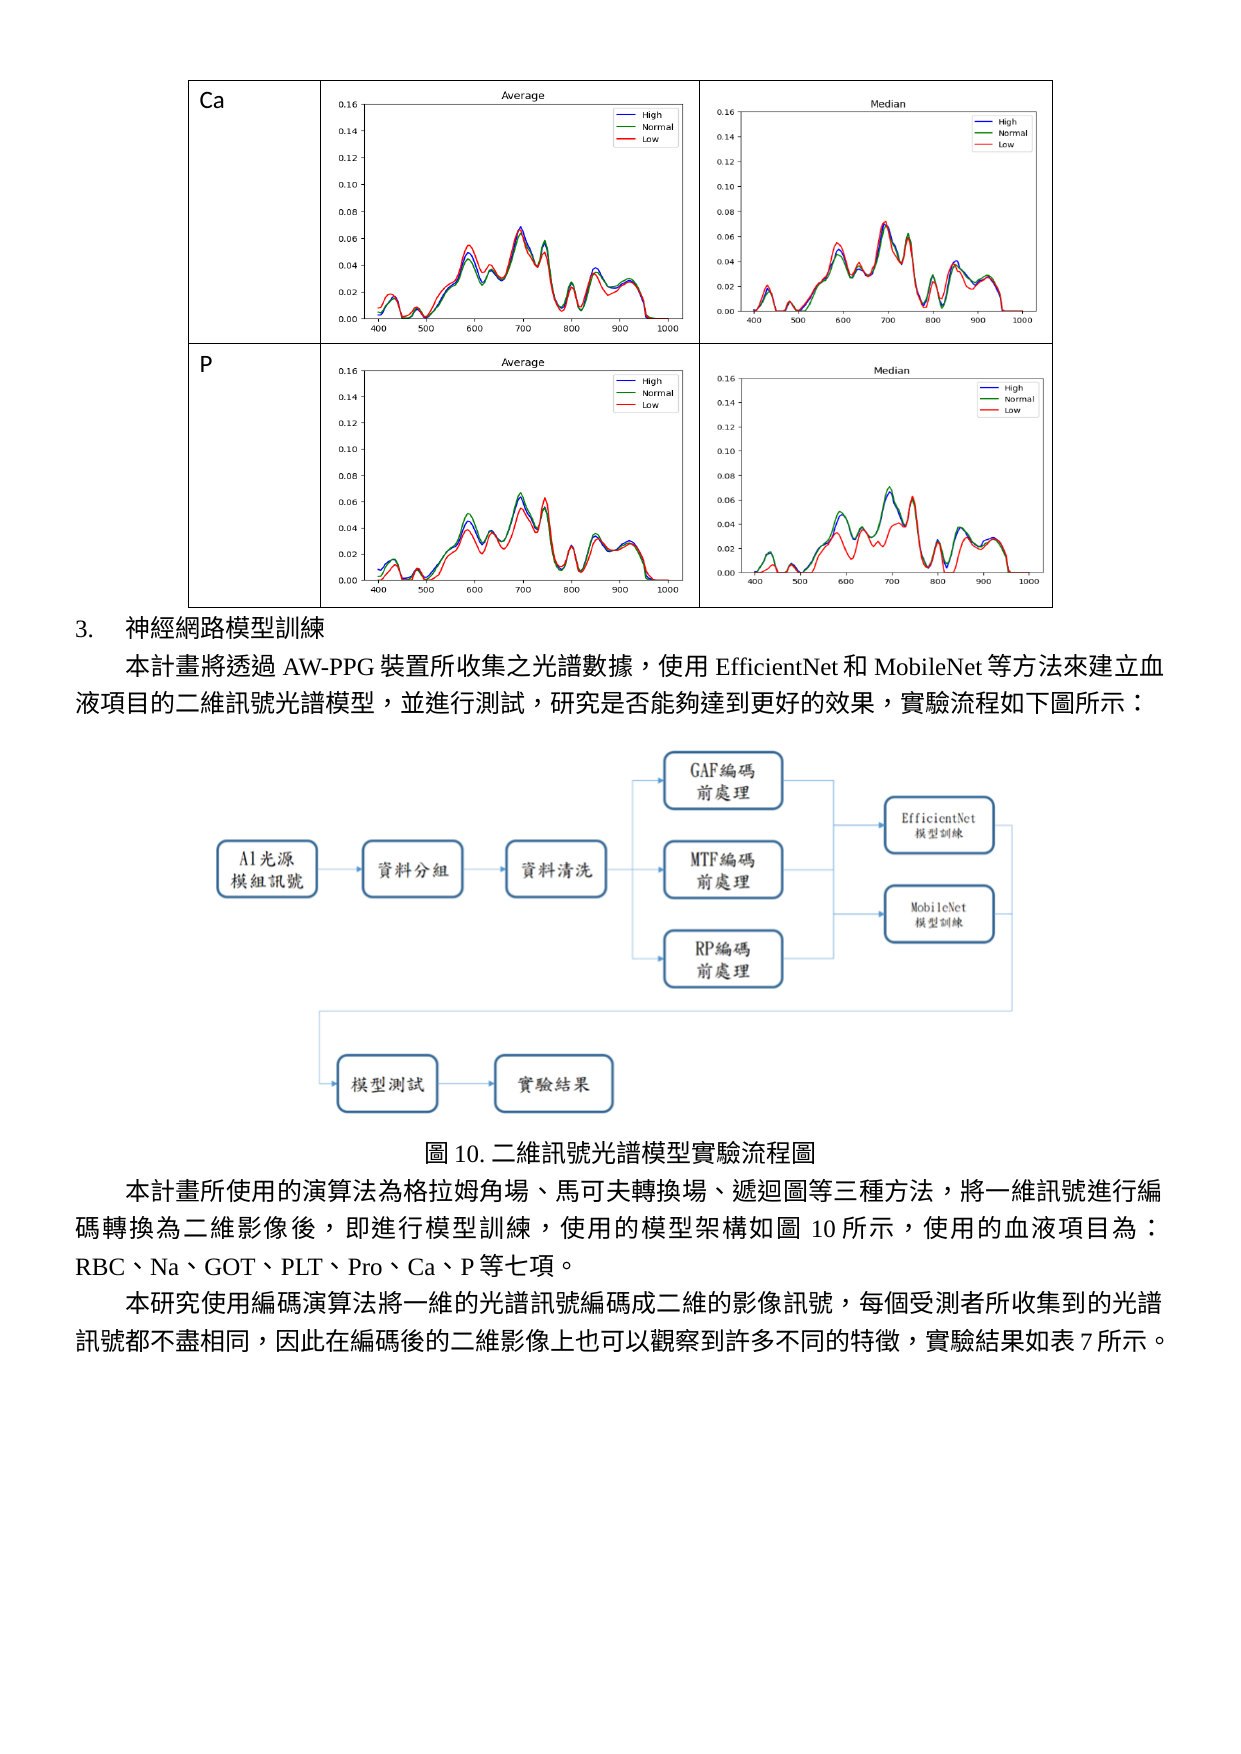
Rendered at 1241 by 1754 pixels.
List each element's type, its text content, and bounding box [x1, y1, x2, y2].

table_cell P [189, 344, 320, 607]
list 神經網路模型訓練 [75, 608, 1165, 645]
text 本計畫將透過AW-PPG裝置所收集之光譜數據，使用EfficientNet和MobileNet等方法來建立血液項目的二維訊號光譜模型，並進行測試，研究是否能夠達到更好的效果，實驗流程如下圖所示： [75, 645, 1165, 720]
picture [187, 720, 1053, 1125]
table_cell [700, 344, 1052, 607]
picture [710, 361, 1048, 590]
picture [331, 86, 688, 338]
table_cell Ca [189, 81, 320, 343]
table_cell [321, 81, 699, 343]
text 圖10. 二維訊號光譜模型實驗流程圖 [75, 1133, 1165, 1170]
table_cell [321, 344, 699, 607]
picture [710, 95, 1041, 329]
text 本計畫所使用的演算法為格拉姆角場、馬可夫轉換場、遞迴圖等三種方法，將一維訊號進行編碼轉換為二維影像後，即進行模型訓練，使用的模型架構如圖10所示，使用的血液項目為： RBC、Na、GOT、PLT、Pro、Ca、P等七項。 [75, 1170, 1165, 1283]
table_cell [700, 81, 1052, 343]
picture [331, 352, 688, 599]
text 本研究使用編碼演算法將一維的光譜訊號編碼成二維的影像訊號，每個受測者所收集到的光譜訊號都不盡相同，因此在編碼後的二維影像上也可以觀察到許多不同的特徵，實驗結果如表7所示。 [75, 1283, 1165, 1358]
